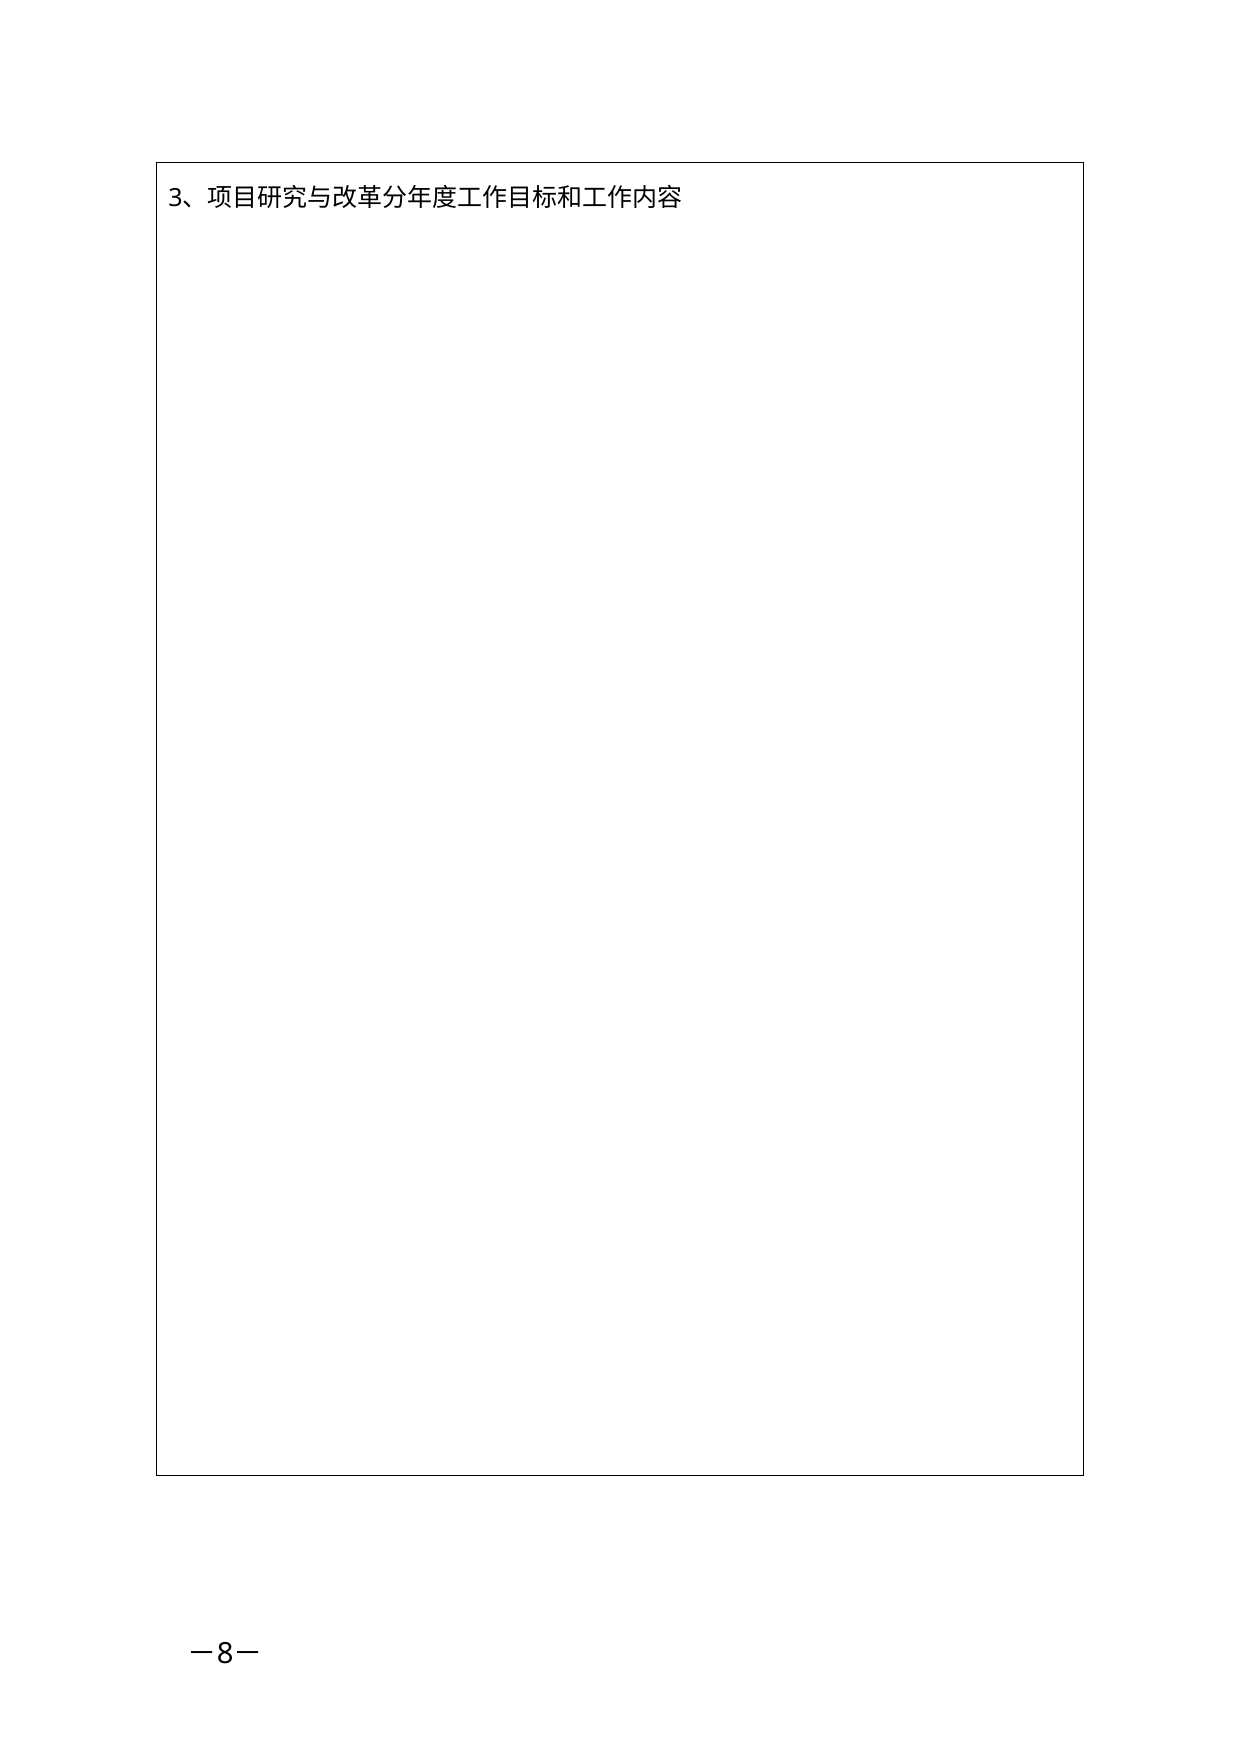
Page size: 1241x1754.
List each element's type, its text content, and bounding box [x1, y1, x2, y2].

table_cell 3、项目研究与改革分年度工作目标和工作内容 [157, 163, 1083, 1475]
